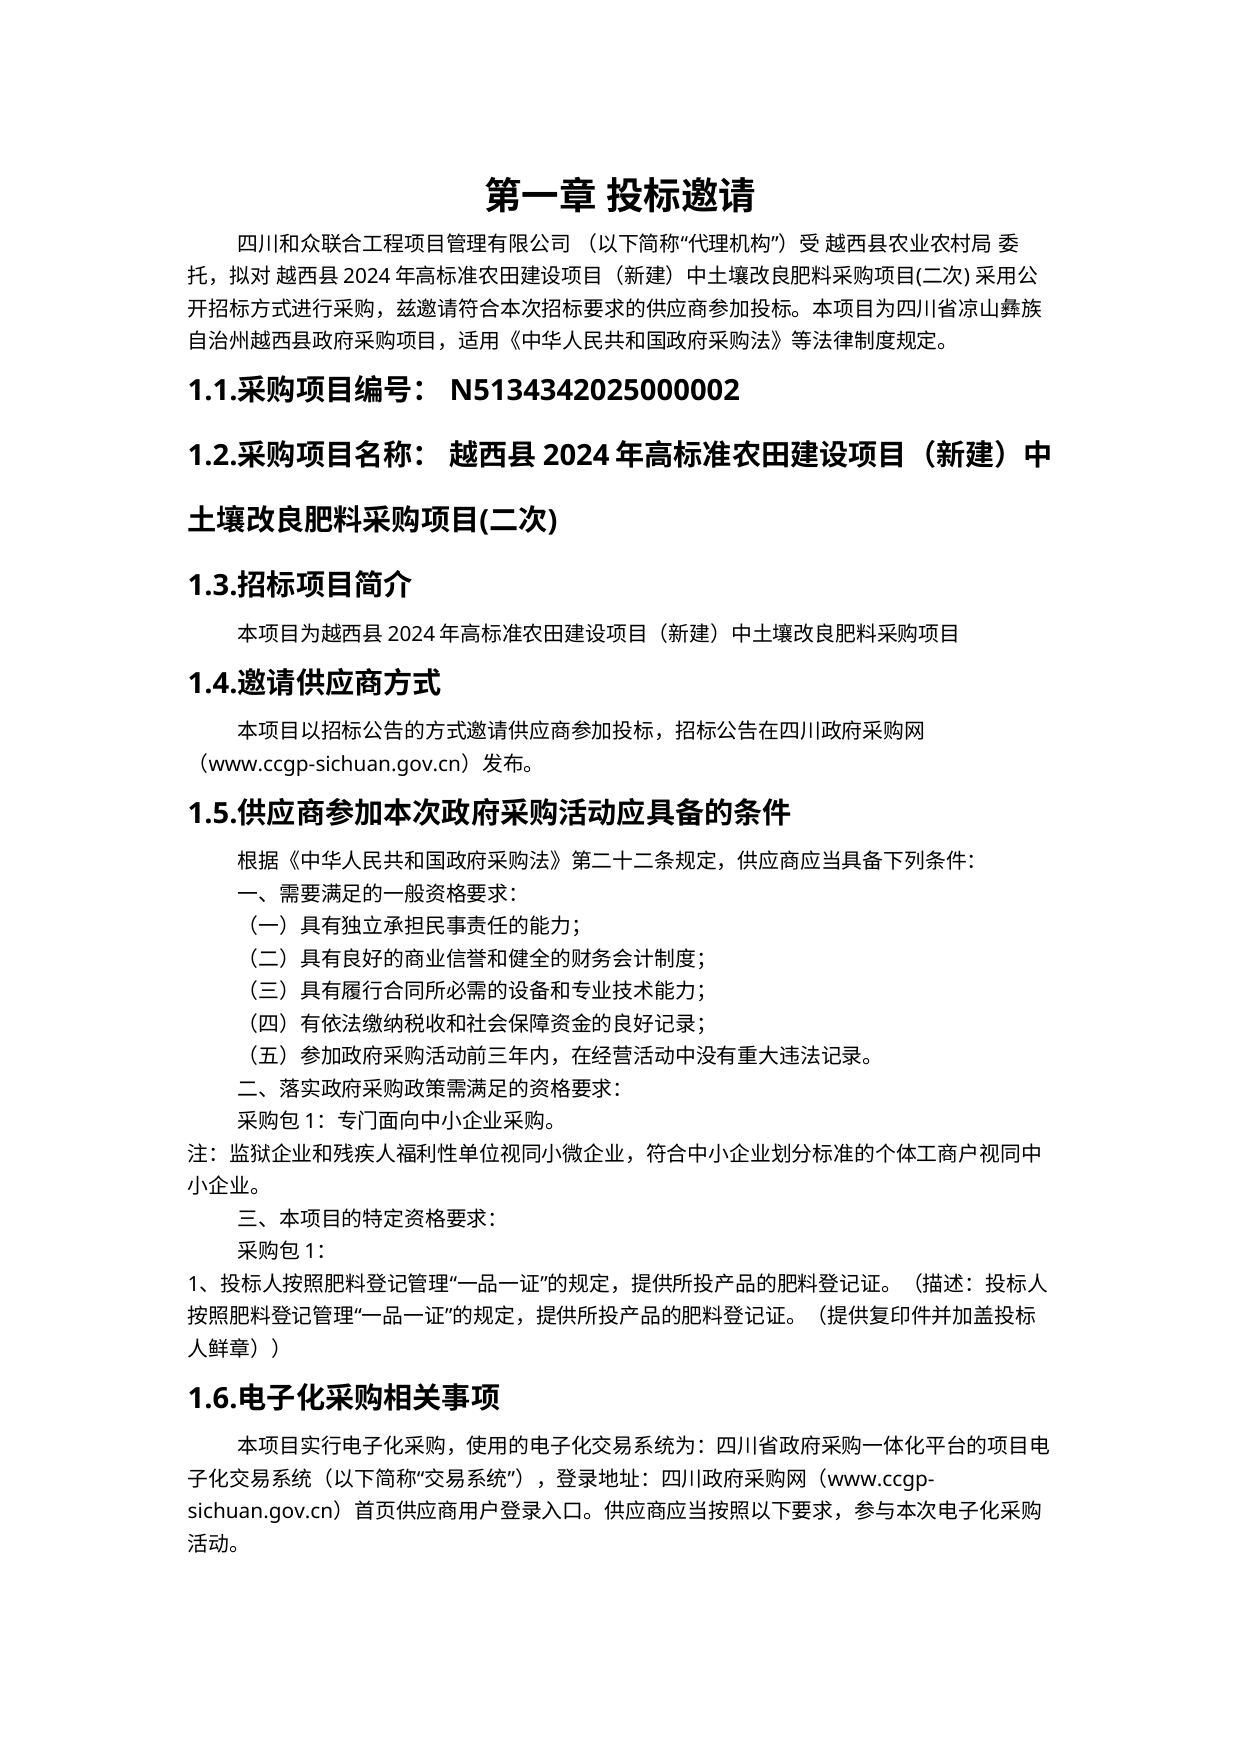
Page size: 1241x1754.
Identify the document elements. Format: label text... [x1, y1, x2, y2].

text 注：监狱企业和残疾人福利性单位视同小微企业，符合中小企业划分标准的个体工商户视同中小企业。 [187, 1137, 1053, 1202]
text 本项目实行电子化采购，使用的电子化交易系统为：四川省政府采购一体化平台的项目电子化交易系统（以下简称“交易系统”），登录地址：四川政府采购网（www.ccgp-sichuan.gov.cn）首页供应商用户登录入口。供应商应当按照以下要求，参与本次电子化采购活动。 [187, 1429, 1053, 1559]
text 1.1.采购项目编号： N5134342025000002 [187, 357, 1053, 422]
text 根据《中华人民共和国政府采购法》第二十二条规定，供应商应当具备下列条件： [187, 844, 1053, 877]
text 1.2.采购项目名称： 越西县2024年高标准农田建设项目（新建）中土壤改良肥料采购项目(二次) [187, 422, 1053, 552]
text 本项目为越西县2024年高标准农田建设项目（新建）中土壤改良肥料采购项目 [187, 617, 1053, 649]
text 一、需要满足的一般资格要求： [187, 877, 1053, 909]
text 1.6.电子化采购相关事项 [187, 1364, 1053, 1429]
text （三）具有履行合同所必需的设备和专业技术能力； [187, 974, 1053, 1007]
text 采购包1：专门面向中小企业采购。 [187, 1104, 1053, 1137]
text 1、投标人按照肥料登记管理“一品一证”的规定，提供所投产品的肥料登记证。（描述：投标人按照肥料登记管理“一品一证”的规定，提供所投产品的肥料登记证。（提供复印件并加盖投标人鲜章）） [187, 1267, 1053, 1364]
text 四川和众联合工程项目管理有限公司 （以下简称“代理机构”）受 越西县农业农村局 委托，拟对 越西县2024年高标准农田建设项目（新建）中土壤改良肥料采购项目(二次) 采用公开招标方式进行采购，兹邀请符合本次招标要求的供应商参加投标。本项目为四川省凉山彝族自治州越西县政府采购项目，适用《中华人民共和国政府采购法》等法律制度规定。 [187, 227, 1053, 357]
text 本项目以招标公告的方式邀请供应商参加投标，招标公告在四川政府采购网（www.ccgp-sichuan.gov.cn）发布。 [187, 714, 1053, 779]
text （一）具有独立承担民事责任的能力； [187, 909, 1053, 942]
text （四）有依法缴纳税收和社会保障资金的良好记录； [187, 1007, 1053, 1039]
text 1.3.招标项目简介 [187, 552, 1053, 617]
text 采购包1： [187, 1234, 1053, 1267]
text 三、本项目的特定资格要求： [187, 1202, 1053, 1234]
text （五）参加政府采购活动前三年内，在经营活动中没有重大违法记录。 [187, 1039, 1053, 1072]
text 二、落实政府采购政策需满足的资格要求： [187, 1072, 1053, 1104]
text 1.4.邀请供应商方式 [187, 649, 1053, 714]
text （二）具有良好的商业信誉和健全的财务会计制度； [187, 942, 1053, 974]
text 第一章 投标邀请 [187, 162, 1053, 227]
text 1.5.供应商参加本次政府采购活动应具备的条件 [187, 779, 1053, 844]
